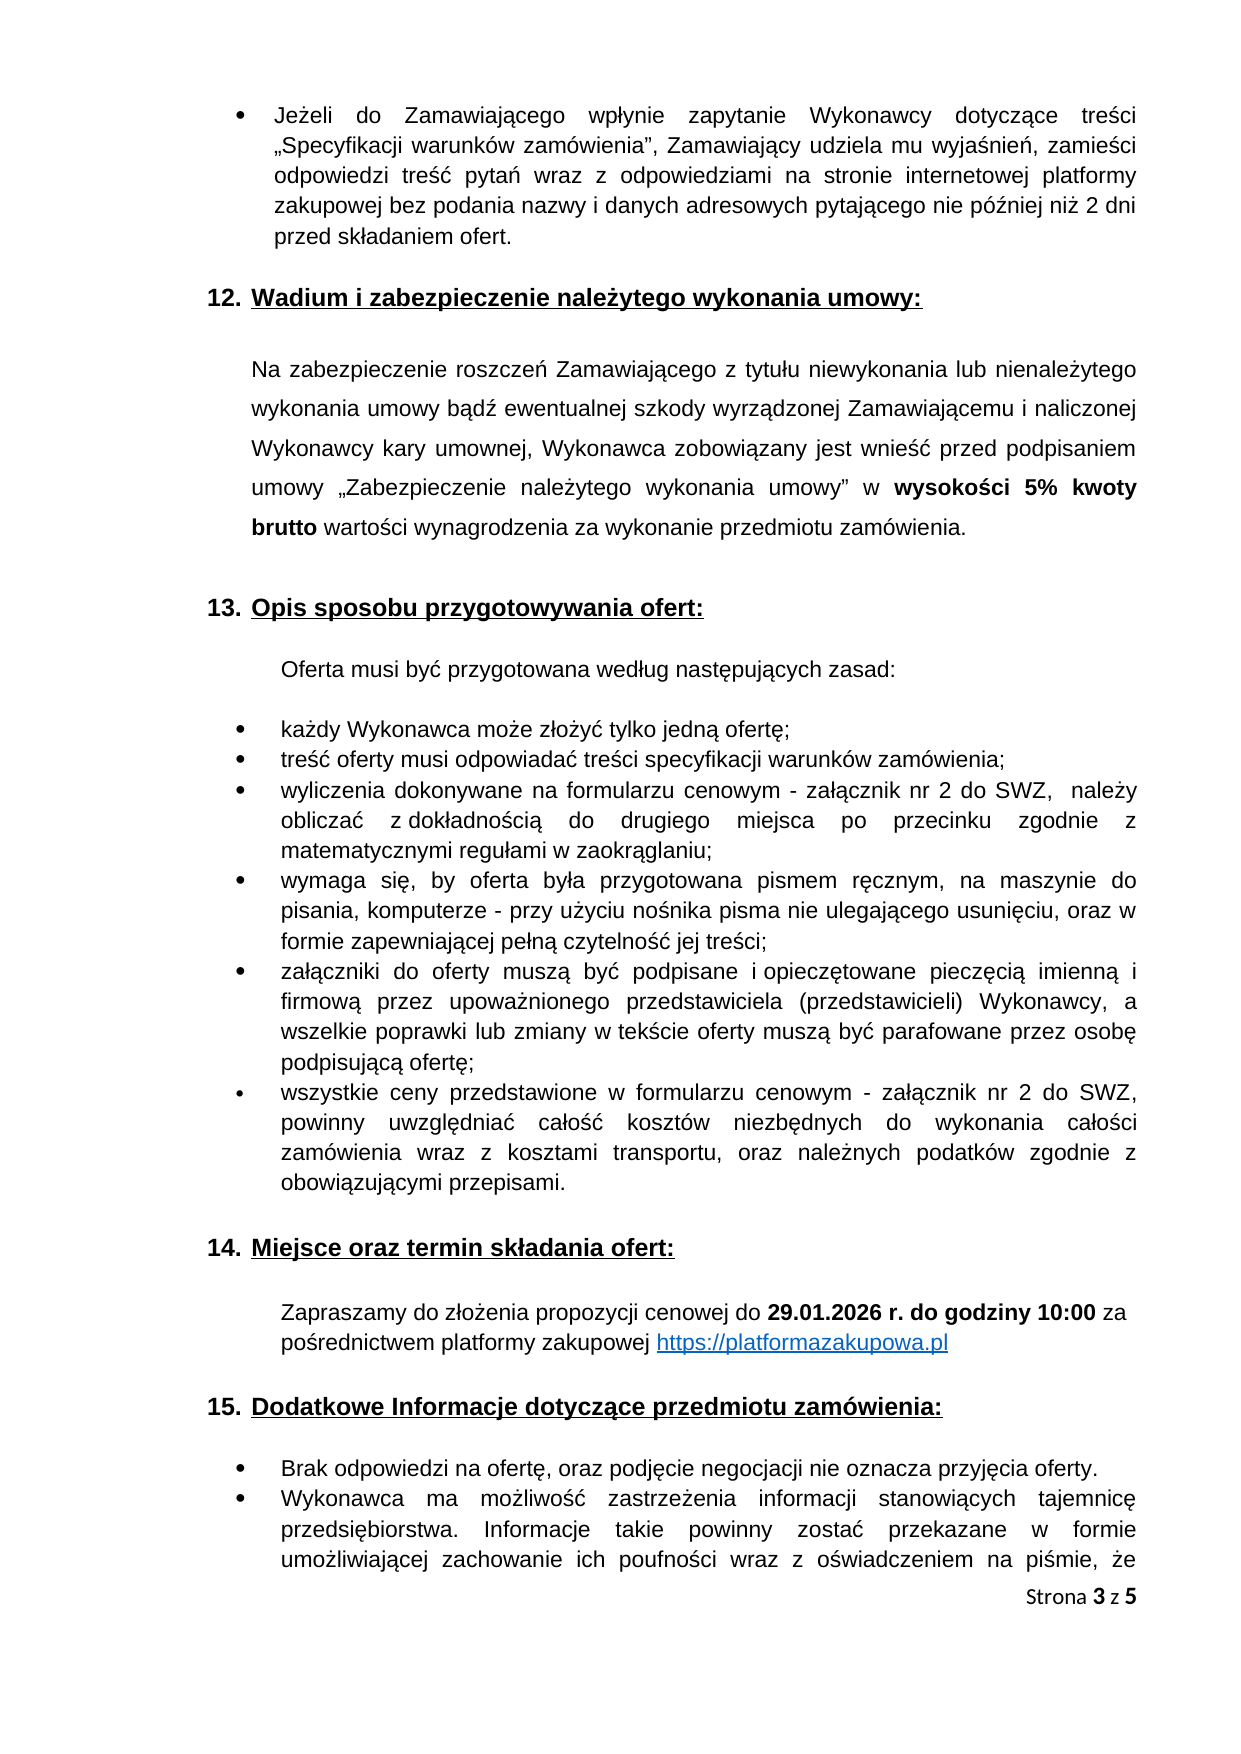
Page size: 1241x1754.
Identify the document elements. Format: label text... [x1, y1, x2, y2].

list każdy Wykonawca może złożyć tylko jedną ofertę; [236, 716, 1137, 742]
list wymaga się, by oferta była przygotowana pismem ręcznym, na maszynie do pisania, komputerze - przy użyciu nośnika pisma nie ulegającego usunięciu, oraz w formie zapewniającej pełną czytelność jej treści; [236, 867, 1137, 954]
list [236, 1485, 1137, 1572]
list Opis sposobu przygotowywania ofert: [207, 592, 1137, 621]
list wyliczenia dokonywane na formularzu cenowym - załącznik nr 2 do SWZ, należy obliczać z dokładnością do drugiego miejsca po przecinku zgodnie z matematycznymi regułami w zaokrąglaniu; [236, 777, 1137, 863]
list Zapraszamy do złożenia propozycji cenowej do 29.01.2026 r. do godziny 10:00 za pośrednictwem platformy zakupowej https://platformazakupowa.pl [281, 1298, 1137, 1355]
list Wadium i zabezpieczenie należytego wykonania umowy: [207, 283, 1137, 312]
list Jeżeli do Zamawiającego wpłynie zapytanie Wykonawcy dotyczące treści „Specyfikacji warunków zamówienia”, Zamawiający udziela mu wyjaśnień, zamieści odpowiedzi treść pytań wraz z odpowiedziami na stronie internetowej platformy zakupowej bez podania nazwy i danych adresowych pytającego nie później niż 2 dni przed składaniem ofert. [236, 102, 1137, 249]
list Brak odpowiedzi na ofertę, oraz podjęcie negocjacji nie oznacza przyjęcia oferty. [236, 1455, 1137, 1482]
text Oferta musi być przygotowana według następujących zasad: [207, 656, 1137, 682]
list Dodatkowe Informacje dotyczące przedmiotu zamówienia: [207, 1392, 1137, 1421]
list załączniki do oferty muszą być podpisane i opieczętowane pieczęcią imienną i firmową przez upoważnionego przedstawiciela (przedstawicieli) Wykonawcy, a wszelkie poprawki lub zmiany w tekście oferty muszą być parafowane przez osobę podpisującą ofertę; [236, 958, 1137, 1075]
list wszystkie ceny przedstawione w formularzu cenowym - załącznik nr 2 do SWZ, powinny uwzględniać całość kosztów niezbędnych do wykonania całości zamówienia wraz z kosztami transportu, oraz należnych podatków zgodnie z obowiązującymi przepisami. [236, 1079, 1137, 1196]
list Miejsce oraz termin składania ofert: [207, 1232, 1137, 1261]
list Na zabezpieczenie roszczeń Zamawiającego z tytułu niewykonania lub nienależytego wykonania umowy bądź ewentualnej szkody wyrządzonej Zamawiającemu i naliczonej Wykonawcy kary umownej, Wykonawca zobowiązany jest wnieść przed podpisaniem umowy „Zabezpieczenie należytego wykonania umowy” w wysokości 5% kwoty brutto wartości wynagrodzenia za wykonanie przedmiotu zamówienia. [251, 356, 1137, 540]
subtitle treść oferty musi odpowiadać treści specyfikacji warunków zamówienia; [236, 746, 1137, 773]
